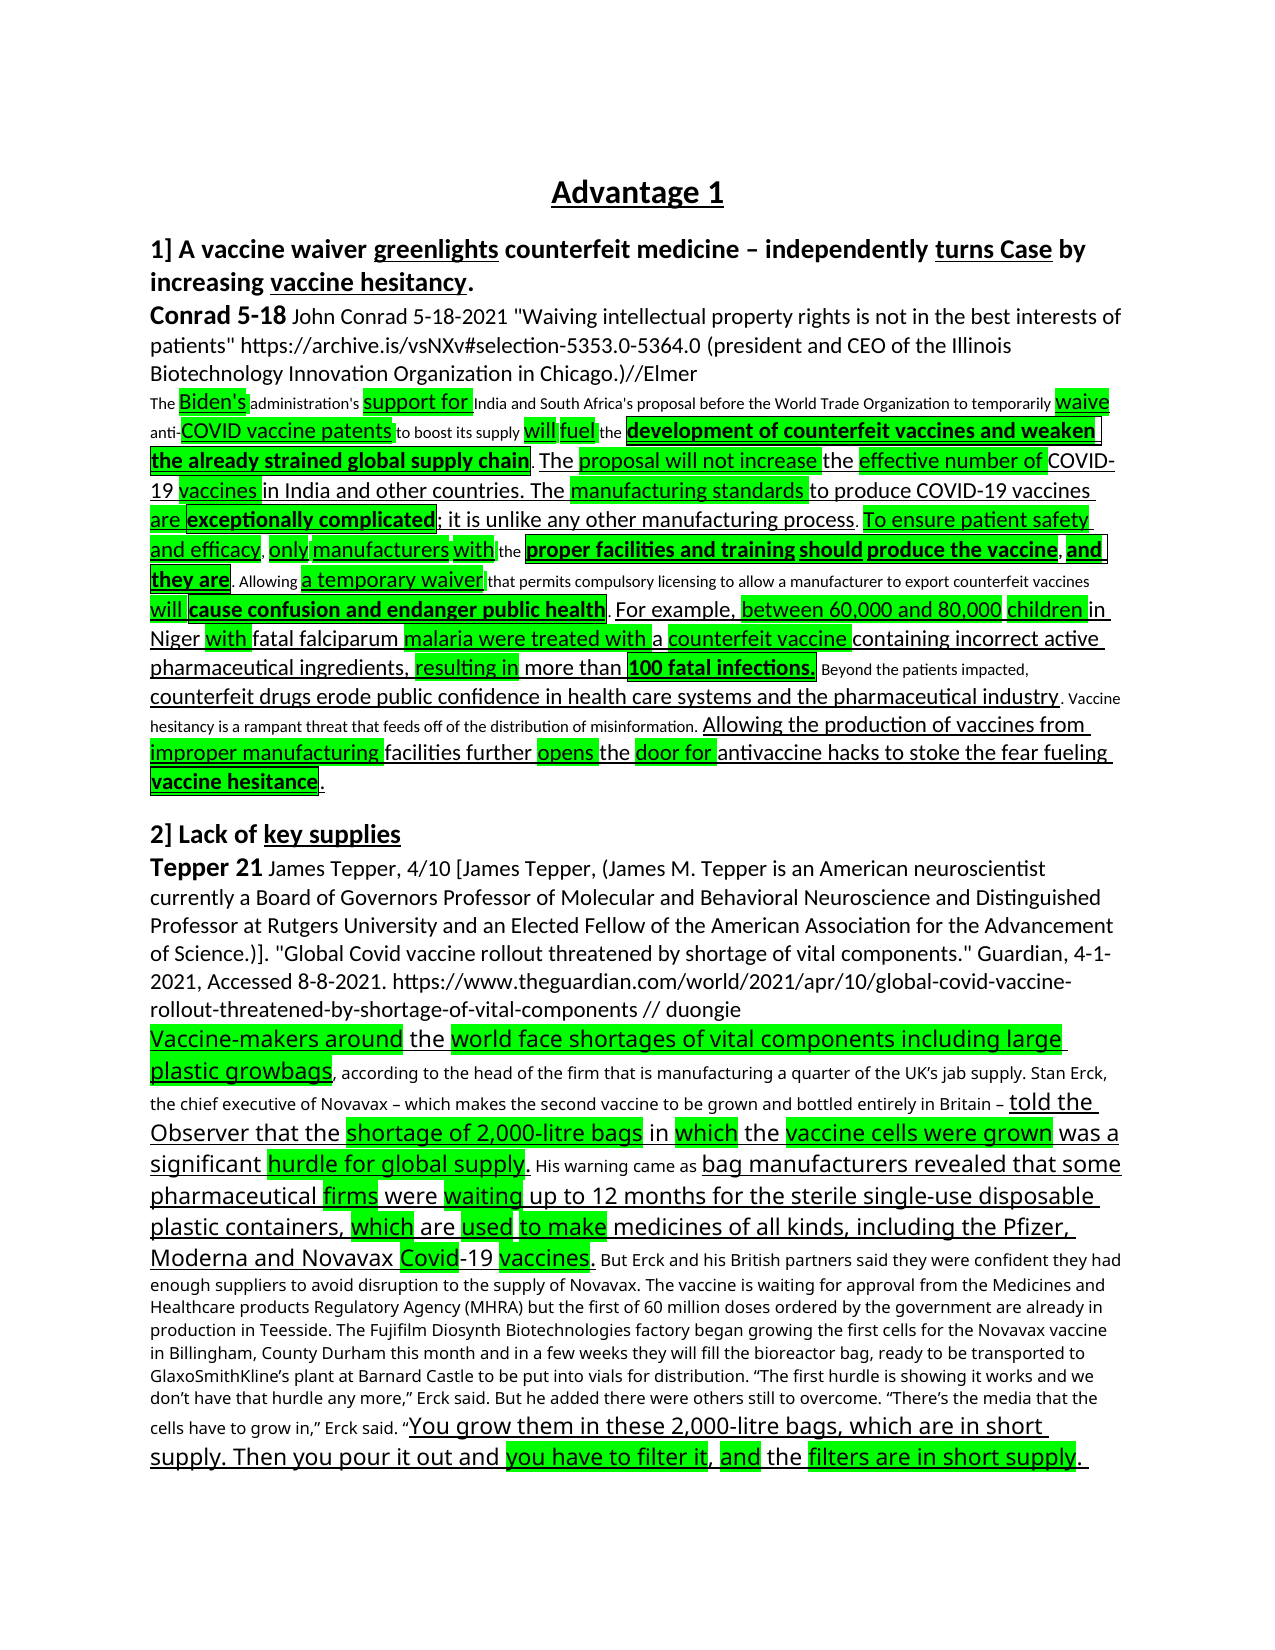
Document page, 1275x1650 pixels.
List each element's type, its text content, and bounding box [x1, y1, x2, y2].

text Conrad 5-18 John Conrad 5-18-2021 "Waiving intellectual property rights is not in the best interests of patients" https://archive.is/vsNXv#selection-5353.0-5364.0 (president and CEO of the Illinois Biotechnology Innovation Organization in Chicago.)//Elmer [150, 298, 1125, 387]
subtitle Advantage 1 [150, 171, 1125, 212]
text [150, 1023, 1125, 1472]
subtitle 2] Lack of key supplies [150, 817, 1125, 850]
text Tepper 21 James Tepper, 4/10 [James Tepper, (James M. Tepper is an American neuroscientist currently a Board of Governors Professor of Molecular and Behavioral Neuroscience and Distinguished Professor at Rutgers University and an Elected Fellow of the American Association for the Advancement of Science.)]. "Global Covid vaccine rollout threatened by shortage of vital components." Guardian, 4-1-2021, Accessed 8-8-2021. https://www.theguardian.com/world/2021/apr/10/global-covid-vaccine-rollout-threatened-by-shortage-of-vital-components // duongie [150, 850, 1125, 1023]
text The Biden's administration's support for India and South Africa's proposal before the World Trade Organization to temporarily waive anti-COVID vaccine patents to boost its supply will fuel the development of counterfeit vaccines and weaken the already strained global supply chain. The proposal will not increase the effective number of COVID-19 vaccines in India and other countries. The manufacturing standards to produce COVID-19 vaccines are exceptionally complicated; it is unlike any other manufacturing process. To ensure patient safety and efficacy, only manufacturers with the proper facilities and training should produce the vaccine, and they are. Allowing a temporary waiver that permits compulsory licensing to allow a manufacturer to export counterfeit vaccines will cause confusion and endanger public health. For example, between 60,000 and 80,000 children in Niger with fatal falciparum malaria were treated with a counterfeit vaccine containing incorrect active pharmaceutical ingredients, resulting in more than 100 fatal infections. Beyond the patients impacted, counterfeit drugs erode public confidence in health care systems and the pharmaceutical industry. Vaccine hesitancy is a rampant threat that feeds off of the distribution of misinformation. Allowing the production of vaccines from improper manufacturing facilities further opens the door for antivaccine hacks to stoke the fear fueling vaccine hesitance. [150, 387, 1125, 796]
subtitle 1] A vaccine waiver greenlights counterfeit medicine – independently turns Case by increasing vaccine hesitancy. [150, 232, 1125, 298]
